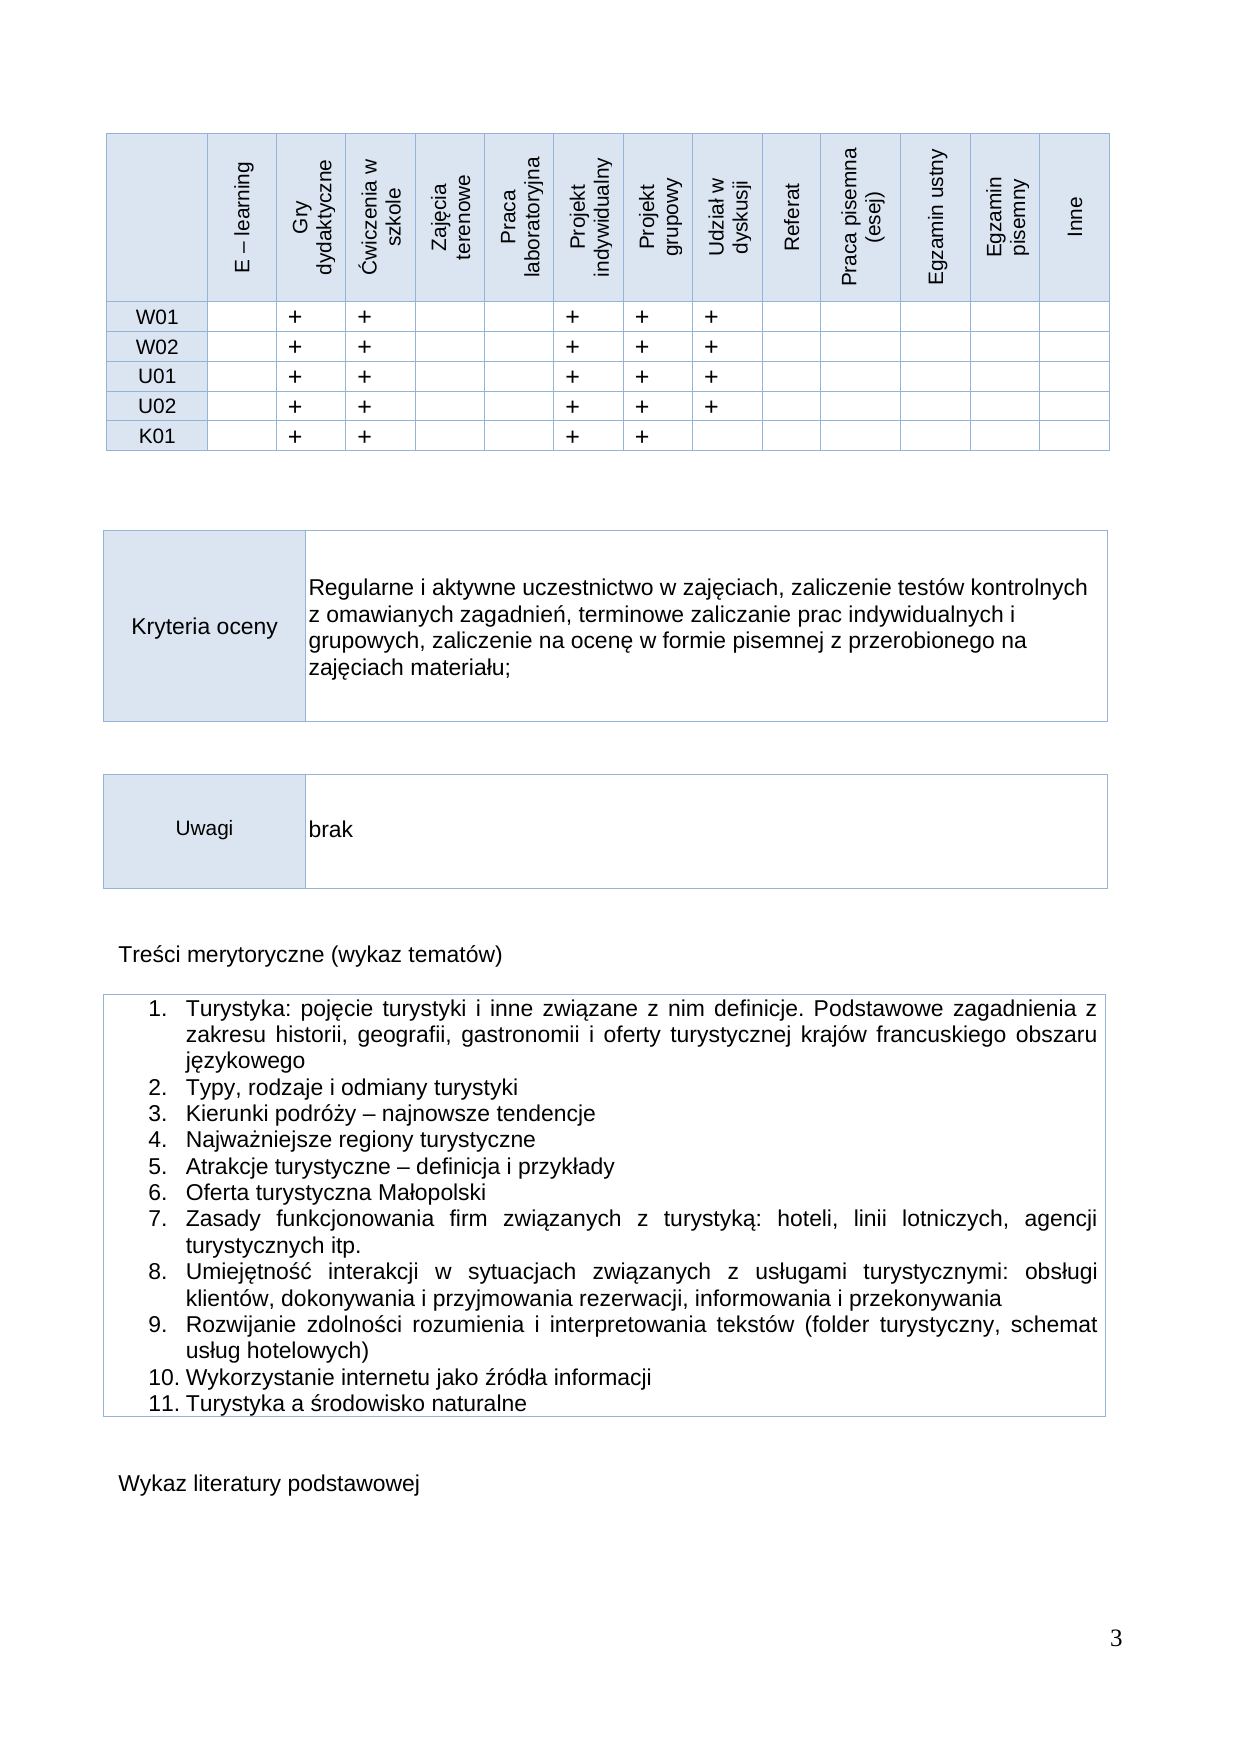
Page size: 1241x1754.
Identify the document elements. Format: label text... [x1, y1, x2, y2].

table_cell + [624, 332, 692, 361]
table_cell [901, 392, 970, 420]
table_cell + [624, 421, 692, 450]
table_cell + [554, 421, 623, 450]
table_cell K01 [107, 421, 207, 450]
table_cell [821, 421, 900, 450]
table_cell W02 [107, 332, 207, 361]
table_cell [821, 362, 900, 391]
table_cell [485, 421, 553, 450]
table_cell U02 [107, 392, 207, 420]
table_header Egzamin ustny [901, 134, 970, 301]
table_cell [763, 302, 820, 331]
table_cell + [346, 421, 415, 450]
table_cell [1040, 302, 1109, 331]
table_header Egzamin pisemny [971, 134, 1039, 301]
table_header Referat [763, 134, 820, 301]
table_cell + [277, 332, 345, 361]
table_cell + [346, 362, 415, 391]
table_cell [763, 332, 820, 361]
table_header Zajęcia terenowe [416, 134, 484, 301]
text Treści merytoryczne (wykaz tematów) [118, 941, 1122, 967]
table_cell [416, 421, 484, 450]
table_cell + [346, 302, 415, 331]
table_cell [821, 332, 900, 361]
table_cell W01 [107, 302, 207, 331]
table_cell [901, 362, 970, 391]
table_cell + [693, 332, 762, 361]
table_header Udział w dyskusji [693, 134, 762, 301]
table_cell + [277, 362, 345, 391]
table_cell [485, 302, 553, 331]
table_cell [971, 332, 1039, 361]
text Wykaz literatury podstawowej [118, 1470, 1122, 1496]
table_cell + [554, 302, 623, 331]
table_cell [971, 421, 1039, 450]
table_cell [208, 302, 276, 331]
table_cell + [554, 392, 623, 420]
table_cell [763, 392, 820, 420]
table_header Praca pisemna (esej) [821, 134, 900, 301]
table_header Regularne i aktywne uczestnictwo w zajęciach, zaliczenie testów kontrolnych z omawianych zagadnień, terminowe zaliczanie prac indywidualnych i grupowych, zaliczenie na ocenę w formie pisemnej z przerobionego na zajęciach materiału; [306, 531, 1107, 721]
table_cell [485, 332, 553, 361]
table_header brak [306, 775, 1107, 888]
table_cell [1040, 362, 1109, 391]
table_cell U01 [107, 362, 207, 391]
table_header Projekt grupowy [624, 134, 692, 301]
table_cell + [346, 392, 415, 420]
table_cell + [624, 302, 692, 331]
table_header Praca laboratoryjna [485, 134, 553, 301]
table_cell [208, 392, 276, 420]
table_cell [416, 332, 484, 361]
table_cell [1040, 332, 1109, 361]
table_cell [901, 332, 970, 361]
table_header Kryteria oceny [104, 531, 305, 721]
table_cell + [554, 362, 623, 391]
table_header Turystyka: pojęcie turystyki i inne związane z nim definicje. Podstawowe zagadnienia z zakresu historii, geografii, gastronomii i oferty turystycznej krajów francuskiego obszaru językowego Typy, rodzaje i odmiany turystyki Kierunki podróży – najnowsze tendencje Najważniejsze regiony turystyczne Atrakcje turystyczne – definicja i przykłady Oferta turystyczna Małopolski Zasady funkcjonowania firm związanych z turystyką: hoteli, linii lotniczych, agencji turystycznych itp. Umiejętność interakcji w sytuacjach związanych z usługami turystycznymi: obsługi klientów, dokonywania i przyjmowania rezerwacji, informowania i przekonywania Rozwijanie zdolności rozumienia i interpretowania tekstów (folder turystyczny, schemat usług hotelowych) Wykorzystanie internetu jako źródła informacji Turystyka a środowisko naturalne [104, 995, 1105, 1416]
table_header Uwagi [104, 775, 305, 888]
table_header [107, 134, 207, 301]
table_header Gry dydaktyczne [277, 134, 345, 301]
table_cell + [277, 392, 345, 420]
table_cell [901, 421, 970, 450]
table_cell + [693, 302, 762, 331]
table_header Ćwiczenia w szkole [346, 134, 415, 301]
table_cell + [624, 362, 692, 391]
table_cell [208, 362, 276, 391]
table_header Projekt indywidualny [554, 134, 623, 301]
table_cell [693, 421, 762, 450]
table_cell + [277, 302, 345, 331]
table_cell [971, 362, 1039, 391]
table_cell + [277, 421, 345, 450]
table_cell [821, 392, 900, 420]
table_cell [821, 302, 900, 331]
table_cell [971, 392, 1039, 420]
table_header E – learning [208, 134, 276, 301]
table_cell + [693, 392, 762, 420]
table_cell [208, 332, 276, 361]
table_cell + [693, 362, 762, 391]
table_cell [485, 362, 553, 391]
table_header Inne [1040, 134, 1109, 301]
table_cell [971, 302, 1039, 331]
table_cell [763, 421, 820, 450]
table_cell [1040, 392, 1109, 420]
table_cell + [554, 332, 623, 361]
table_cell [416, 362, 484, 391]
table_cell + [346, 332, 415, 361]
table_cell [416, 392, 484, 420]
table_cell [763, 362, 820, 391]
table_cell [1040, 421, 1109, 450]
table_cell [416, 302, 484, 331]
table_cell [901, 302, 970, 331]
table_cell + [624, 392, 692, 420]
table_cell [485, 392, 553, 420]
table_cell [208, 421, 276, 450]
